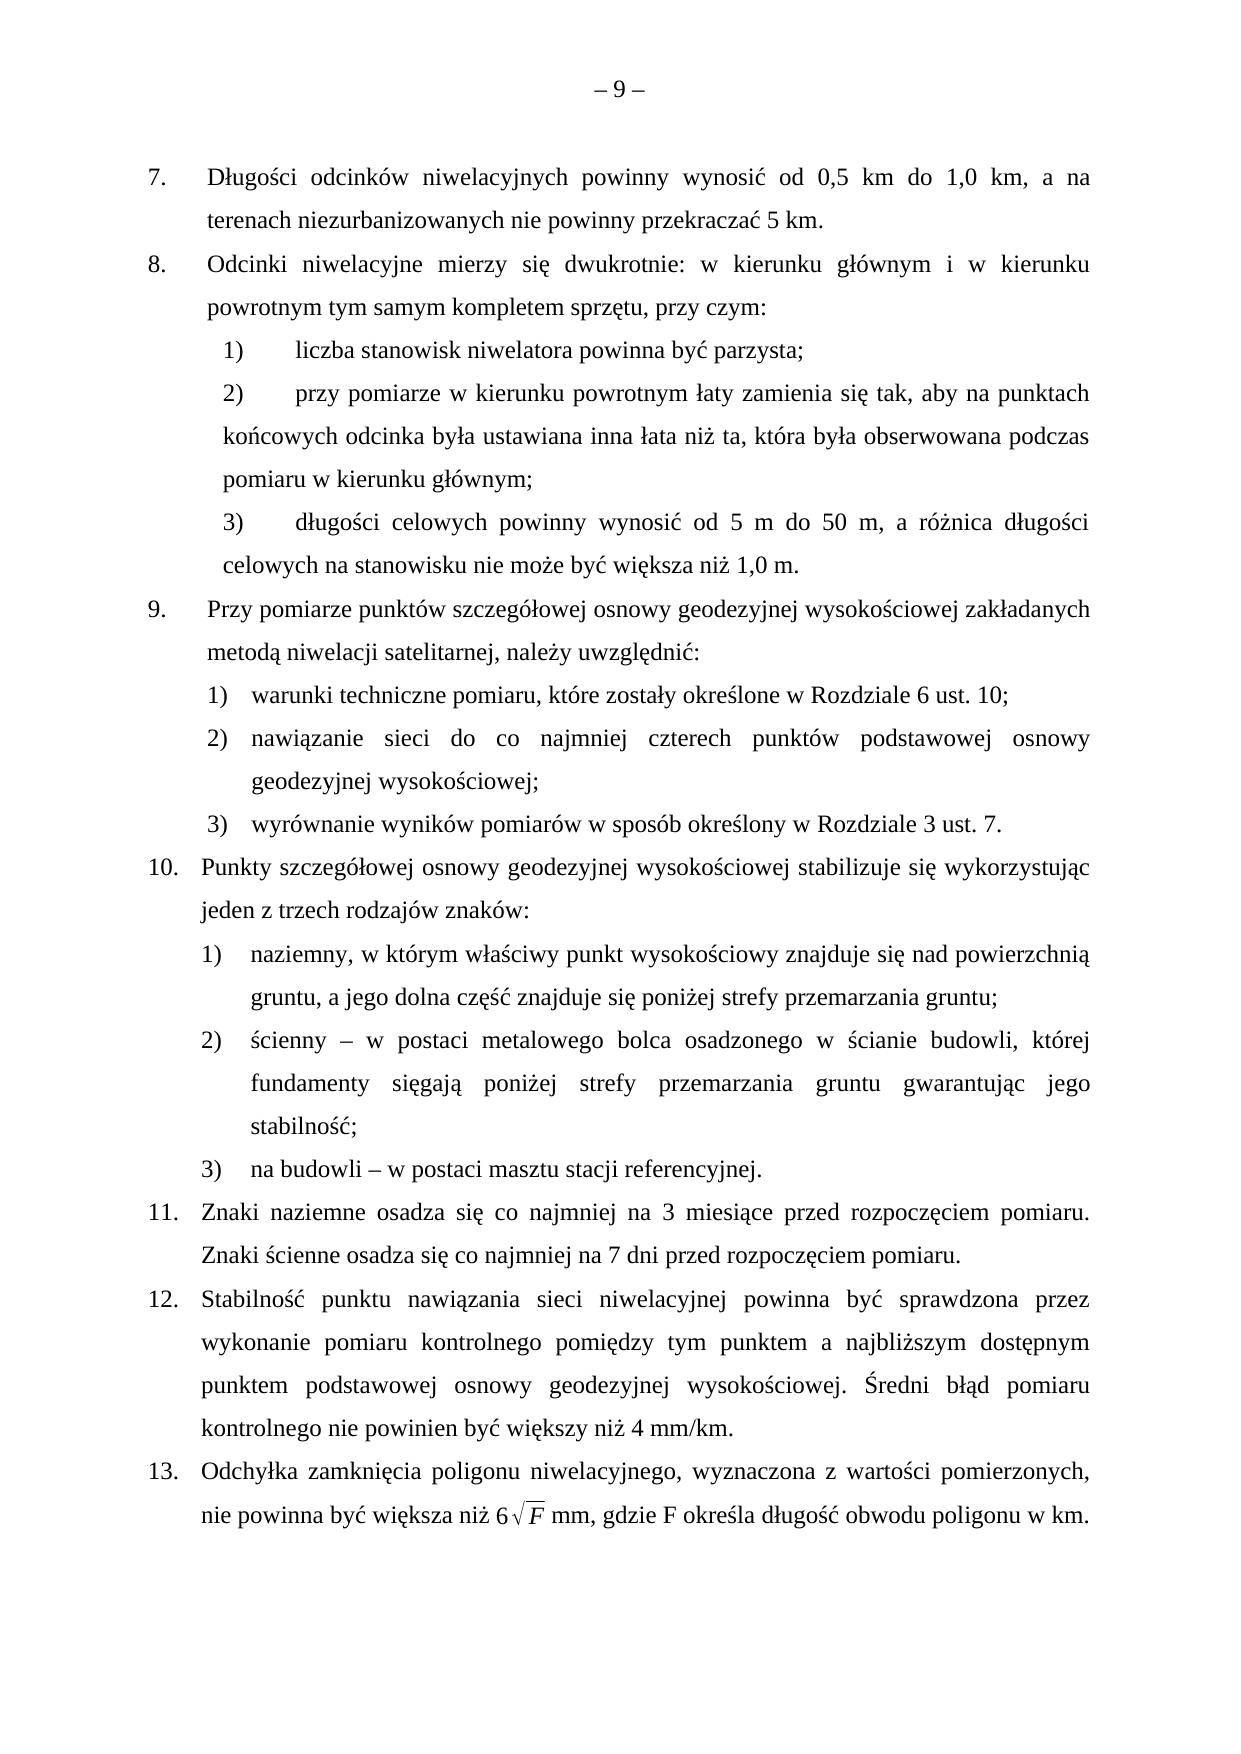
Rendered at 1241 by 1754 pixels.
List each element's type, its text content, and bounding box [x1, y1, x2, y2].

text 3) na budowli – w postaci masztu stacji referencyjnej. [201, 1154, 1091, 1183]
text 12. Stabilność punktu nawiązania sieci niwelacyjnej powinna być sprawdzona przez wykonanie pomiaru kontrolnego pomiędzy tym punktem a najbliższym dostępnym punktem podstawowej osnowy geodezyjnej wysokościowej. Średni błąd pomiaru kontrolnego nie powinien być większy niż 4 mm/km. [148, 1284, 1091, 1442]
text 1) liczba stanowisk niwelatora powinna być parzysta; [223, 335, 1091, 364]
list Przy pomiarze punktów szczegółowej osnowy geodezyjnej wysokościowej zakładanych metodą niwelacji satelitarnej, należy uwzględnić: [148, 594, 1091, 666]
text 3) długości celowych powinny wynosić od 5 m do 50 m, a różnica długości celowych na stanowisku nie może być większa niż 1,0 m. [223, 507, 1091, 579]
text 1) warunki techniczne pomiaru, które zostały określone w Rozdziale 6 ust. 10; [207, 680, 1091, 709]
text 2) przy pomiarze w kierunku powrotnym łaty zamienia się tak, aby na punktach końcowych odcinka była ustawiana inna łata niż ta, która była obserwowana podczas pomiaru w kierunku głównym; [223, 378, 1091, 493]
text 2) ścienny – w postaci metalowego bolca osadzonego w ścianie budowli, której fundamenty sięgają poniżej strefy przemarzania gruntu gwarantując jego stabilność; [201, 1025, 1091, 1140]
text 3) wyrównanie wyników pomiarów w sposób określony w Rozdziale 3 ust. 7. [207, 809, 1091, 838]
text 2) nawiązanie sieci do co najmniej czterech punktów podstawowej osnowy geodezyjnej wysokościowej; [207, 723, 1091, 795]
text 1) naziemny, w którym właściwy punkt wysokościowy znajduje się nad powierzchnią gruntu, a jego dolna część znajduje się poniżej strefy przemarzania gruntu; [201, 939, 1091, 1011]
text 10. Punkty szczegółowej osnowy geodezyjnej wysokościowej stabilizuje się wykorzystując jeden z trzech rodzajów znaków: [148, 852, 1091, 924]
list Długości odcinków niwelacyjnych powinny wynosić od 0,5 km do 1,0 km, a na terenach niezurbanizowanych nie powinny przekraczać 5 km. [148, 162, 1091, 234]
text 11. Znaki naziemne osadza się co najmniej na 3 miesiące przed rozpoczęciem pomiaru. Znaki ścienne osadza się co najmniej na 7 dni przed rozpoczęciem pomiaru. [148, 1197, 1091, 1269]
list Odcinki niwelacyjne mierzy się dwukrotnie: w kierunku głównym i w kierunku powrotnym tym samym kompletem sprzętu, przy czym: [148, 249, 1091, 321]
text 13. Odchyłka zamknięcia poligonu niwelacyjnego, wyznaczona z wartości pomierzonych, nie powinna być większa niż mm, gdzie F określa długość obwodu poligonu w km. [148, 1456, 1091, 1529]
